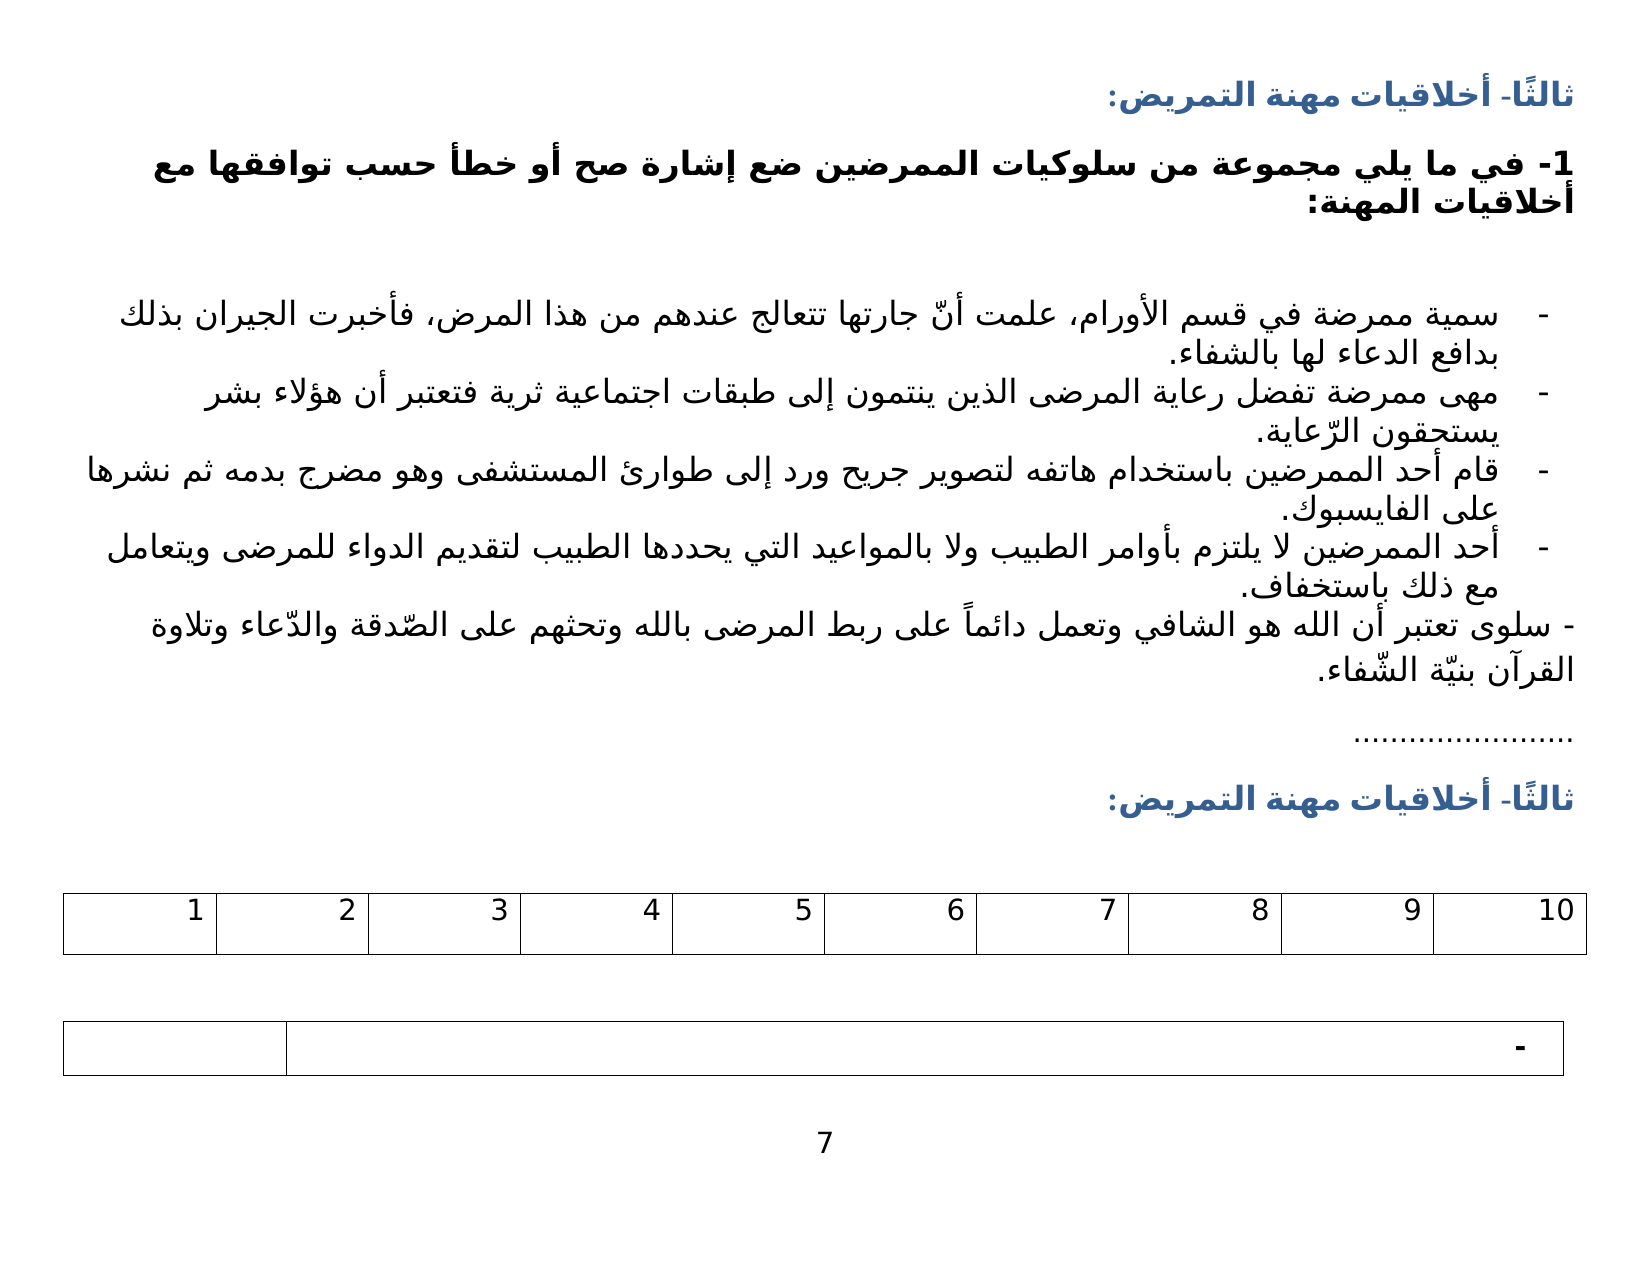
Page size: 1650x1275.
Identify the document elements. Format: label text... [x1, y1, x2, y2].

subtitle ثالثًا- أخلاقيات مهنة التمريض: [75, 779, 1575, 862]
list قام أحد الممرضين باستخدام هاتفه لتصوير جريح ورد إلى طوارئ المستشفى وهو مضرج بدمه ثم نشرها على الفايسبوك. [75, 450, 1537, 528]
list سمية ممرضة في قسم الأورام، علمت أنّ جارتها تتعالج عندهم من هذا المرض، فأخبرت الجيران بذلك بدافع الدعاء لها بالشفاء. [75, 295, 1537, 372]
text ........................ [75, 716, 1575, 749]
table_header 7 [977, 894, 1128, 953]
text - سلوى تعتبر أن الله هو الشافي وتعمل دائماً على ربط المرضى بالله وتحثهم على الصّدقة والدّعاء وتلاوة القرآن بنيّة الشّفاء. [75, 606, 1575, 689]
table_header 8 [1129, 894, 1281, 953]
list مهى ممرضة تفضل رعاية المرضى الذين ينتمون إلى طبقات اجتماعية ثرية فتعتبر أن هؤلاء بشر يستحقون الرّعاية. [75, 372, 1537, 450]
subtitle ثالثًا- أخلاقيات مهنة التمريض: [75, 75, 1575, 113]
table_header 10 [1434, 894, 1586, 953]
list أحد الممرضين لا يلتزم بأوامر الطبيب ولا بالمواعيد التي يحددها الطبيب لتقديم الدواء للمرضى ويتعامل مع ذلك باستخفاف. [75, 528, 1537, 606]
table_header 5 [673, 894, 824, 953]
table_header 1 [64, 894, 216, 953]
table_header 4 [521, 894, 672, 953]
table_header 9 [1282, 894, 1433, 953]
table_header [64, 1022, 286, 1075]
table_header 6 [825, 894, 976, 953]
table_header 3 [369, 894, 520, 953]
text 1- في ما يلي مجموعة من سلوكيات الممرضين ضع إشارة صح أو خطأ حسب توافقها مع أخلاقيات المهنة: [75, 144, 1575, 222]
table_header 2 [217, 894, 368, 953]
table_header [287, 1022, 1563, 1075]
